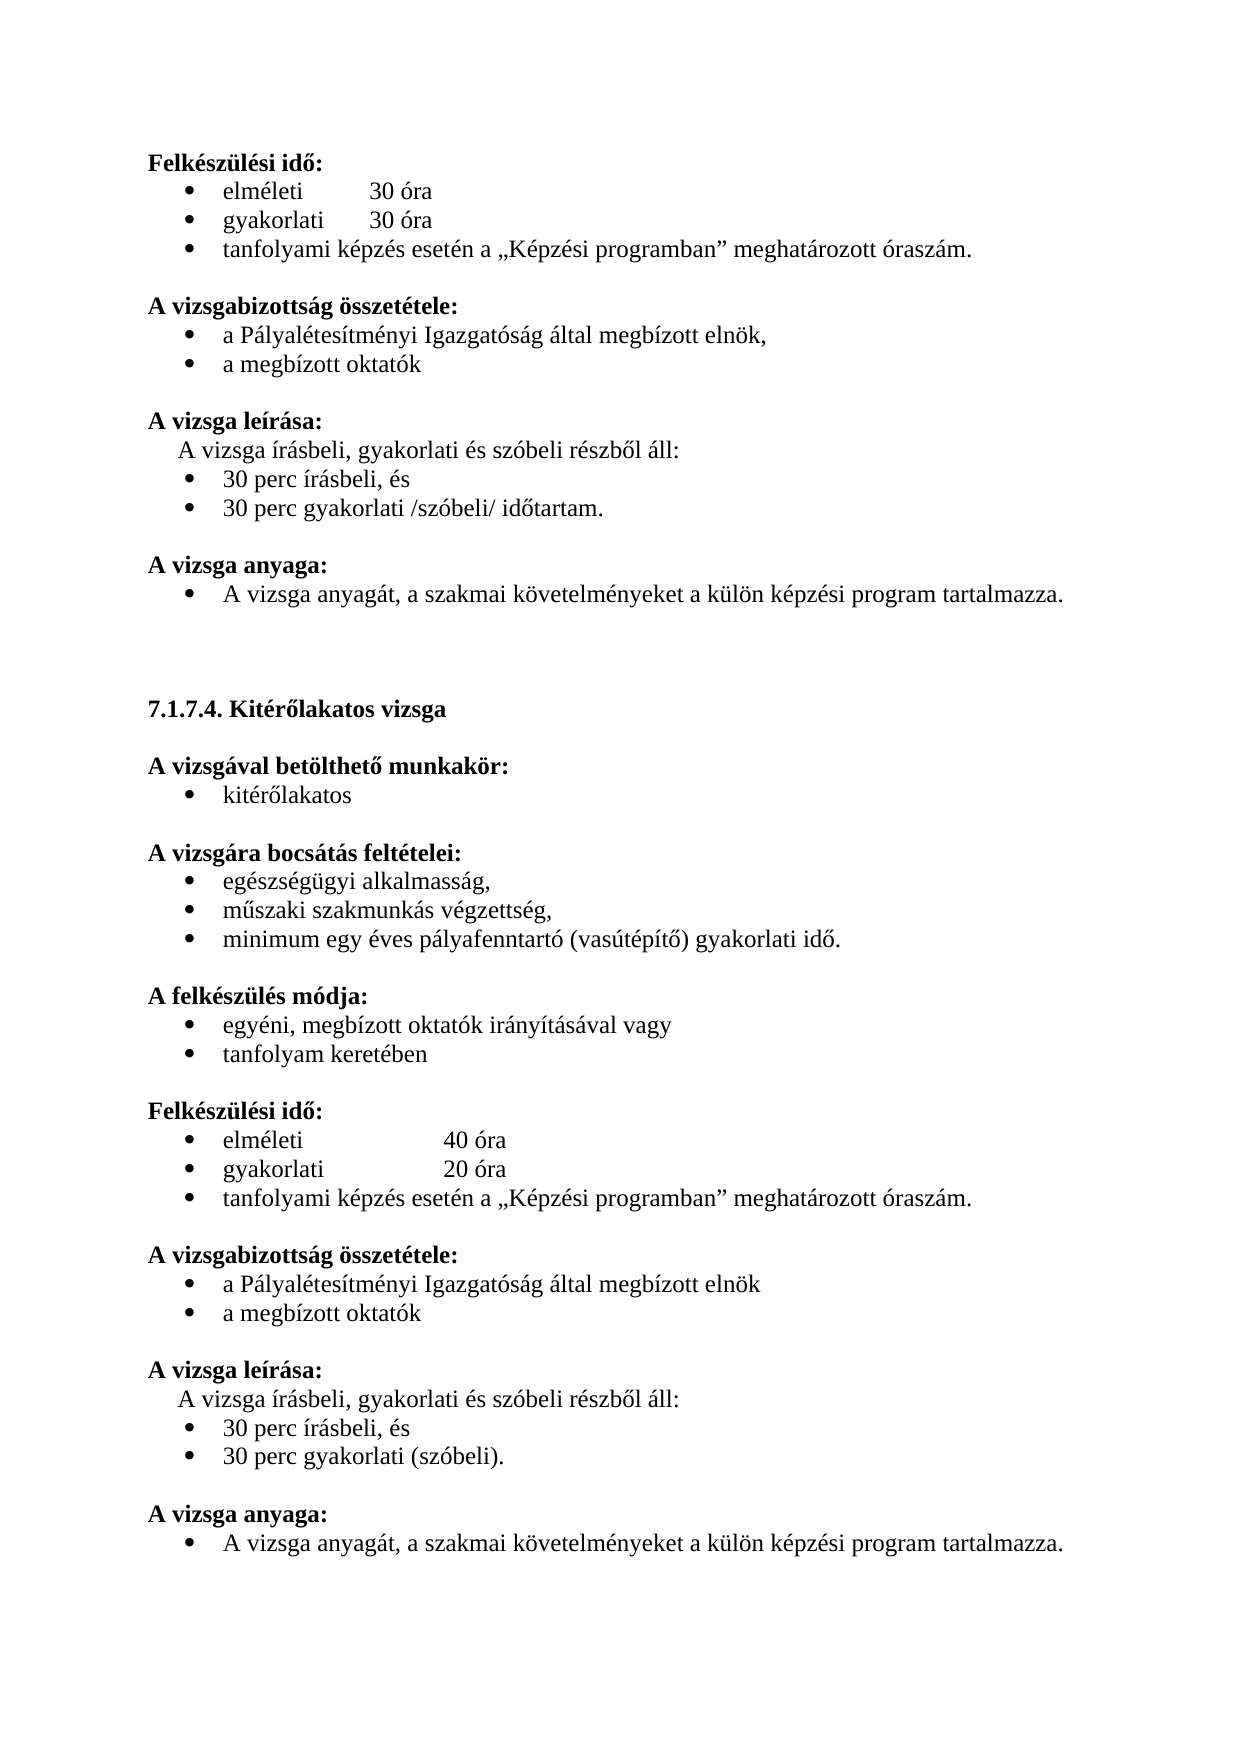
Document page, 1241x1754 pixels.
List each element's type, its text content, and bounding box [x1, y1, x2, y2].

list 30 perc gyakorlati /szóbeli/ időtartam. [185, 493, 1093, 521]
list elméleti 30 óra [185, 176, 1093, 205]
list a Pályalétesítményi Igazgatóság által megbízott elnök [185, 1269, 1093, 1298]
list műszaki szakmunkás végzettség, [185, 895, 1093, 924]
list a megbízott oktatók [185, 349, 1093, 378]
list 30 perc írásbeli, és [185, 464, 1093, 493]
text Felkészülési idő: [148, 1096, 1093, 1125]
list A vizsga anyagát, a szakmai követelményeket a külön képzési program tartalmazza. [185, 1528, 1093, 1556]
text 7.1.7.4. Kitérőlakatos vizsga [148, 694, 1093, 723]
list egészségügyi alkalmasság, [185, 866, 1093, 895]
list 30 perc gyakorlati (szóbeli). [185, 1441, 1093, 1470]
text A vizsga írásbeli, gyakorlati és szóbeli részből áll: [177, 1384, 1093, 1413]
list tanfolyami képzés esetén a „Képzési programban” meghatározott óraszám. [185, 234, 1093, 263]
list elméleti 40 óra [185, 1125, 1093, 1154]
text Felkészülési idő: [148, 148, 1093, 176]
text A vizsgabizottság összetétele: [148, 1240, 1093, 1269]
text A felkészülés módja: [148, 981, 1093, 1010]
text A vizsga leírása: [148, 1355, 1093, 1384]
list a megbízott oktatók [185, 1298, 1093, 1326]
text A vizsgabizottság összetétele: [148, 291, 1093, 320]
text A vizsga leírása: [148, 406, 1093, 435]
list A vizsga anyagát, a szakmai követelményeket a külön képzési program tartalmazza. [185, 579, 1093, 608]
list gyakorlati 30 óra [185, 205, 1093, 234]
list tanfolyami képzés esetén a „Képzési programban” meghatározott óraszám. [185, 1183, 1093, 1211]
text A vizsgával betölthető munkakör: [148, 751, 1093, 780]
list minimum egy éves pályafenntartó (vasútépítő) gyakorlati idő. [185, 924, 1093, 953]
list 30 perc írásbeli, és [185, 1413, 1093, 1441]
list kitérőlakatos [185, 780, 1093, 809]
text A vizsga anyaga: [148, 550, 1093, 579]
text A vizsga anyaga: [148, 1499, 1093, 1528]
list a Pályalétesítményi Igazgatóság által megbízott elnök, [185, 320, 1093, 349]
list gyakorlati 20 óra [185, 1154, 1093, 1183]
text A vizsgára bocsátás feltételei: [148, 838, 1093, 866]
list tanfolyam keretében [185, 1039, 1093, 1068]
text A vizsga írásbeli, gyakorlati és szóbeli részből áll: [177, 435, 1093, 464]
list egyéni, megbízott oktatók irányításával vagy [185, 1010, 1093, 1039]
